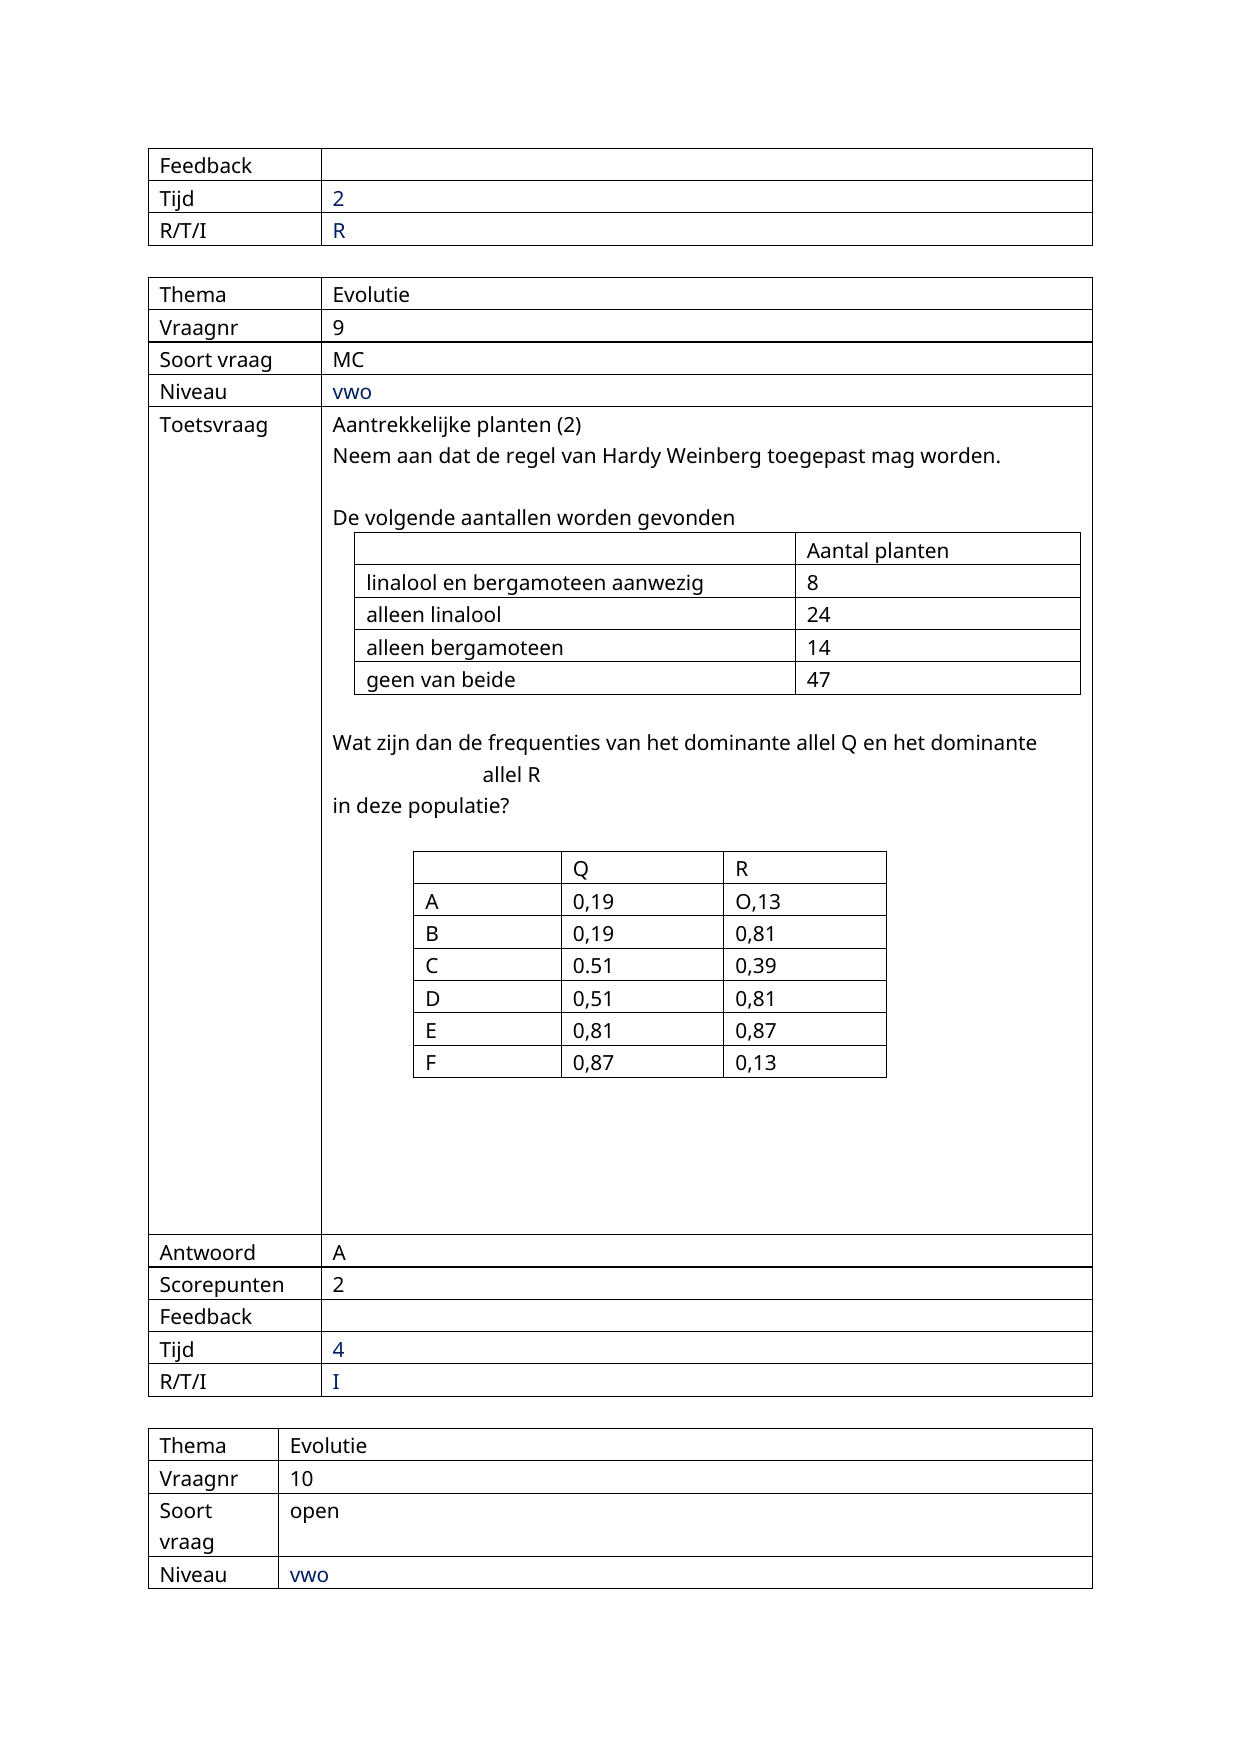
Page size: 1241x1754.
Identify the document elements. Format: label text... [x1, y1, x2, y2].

table_header Thema [149, 1429, 278, 1460]
table_header Thema [149, 278, 321, 309]
table_cell Niveau [149, 375, 321, 406]
table_cell R [322, 213, 1092, 244]
table_cell [322, 149, 1092, 180]
table_cell Feedback [149, 149, 321, 180]
table_cell [322, 1300, 1092, 1331]
table_cell 9 [322, 310, 1092, 341]
table_cell 4 [322, 1332, 1092, 1363]
table_cell 2 [322, 1268, 1092, 1299]
table_cell 2 [322, 181, 1092, 212]
table_cell Toetsvraag [149, 407, 321, 1234]
table_cell Tijd [149, 1332, 321, 1363]
table_cell A [322, 1235, 1092, 1266]
table_cell open [279, 1494, 1092, 1556]
table_cell R/T/I [149, 213, 321, 244]
table_cell Scorepunten [149, 1268, 321, 1299]
table_header Evolutie [279, 1429, 1092, 1460]
table_cell Antwoord [149, 1235, 321, 1266]
table_cell 10 [279, 1461, 1092, 1492]
table_cell Aantrekkelijke planten (2) Neem aan dat de regel van Hardy Weinberg toegepast mag worden. De volgende aantallen worden gevonden Wat zijn dan de frequenties van het dominante allel Q en het dominante allel R in deze populatie? [322, 407, 1092, 1234]
table_cell Vraagnr [149, 1461, 278, 1492]
table_cell Soort vraag [149, 1494, 278, 1556]
table_cell MC [322, 343, 1092, 374]
table_cell Niveau [149, 1557, 278, 1588]
table_header Evolutie [322, 278, 1092, 309]
table_cell Vraagnr [149, 310, 321, 341]
table_cell Feedback [149, 1300, 321, 1331]
table_cell Tijd [149, 181, 321, 212]
table_cell vwo [279, 1557, 1092, 1588]
table_cell I [322, 1364, 1092, 1396]
table_cell R/T/I [149, 1364, 321, 1396]
table_cell Soort vraag [149, 343, 321, 374]
table_cell vwo [322, 375, 1092, 406]
